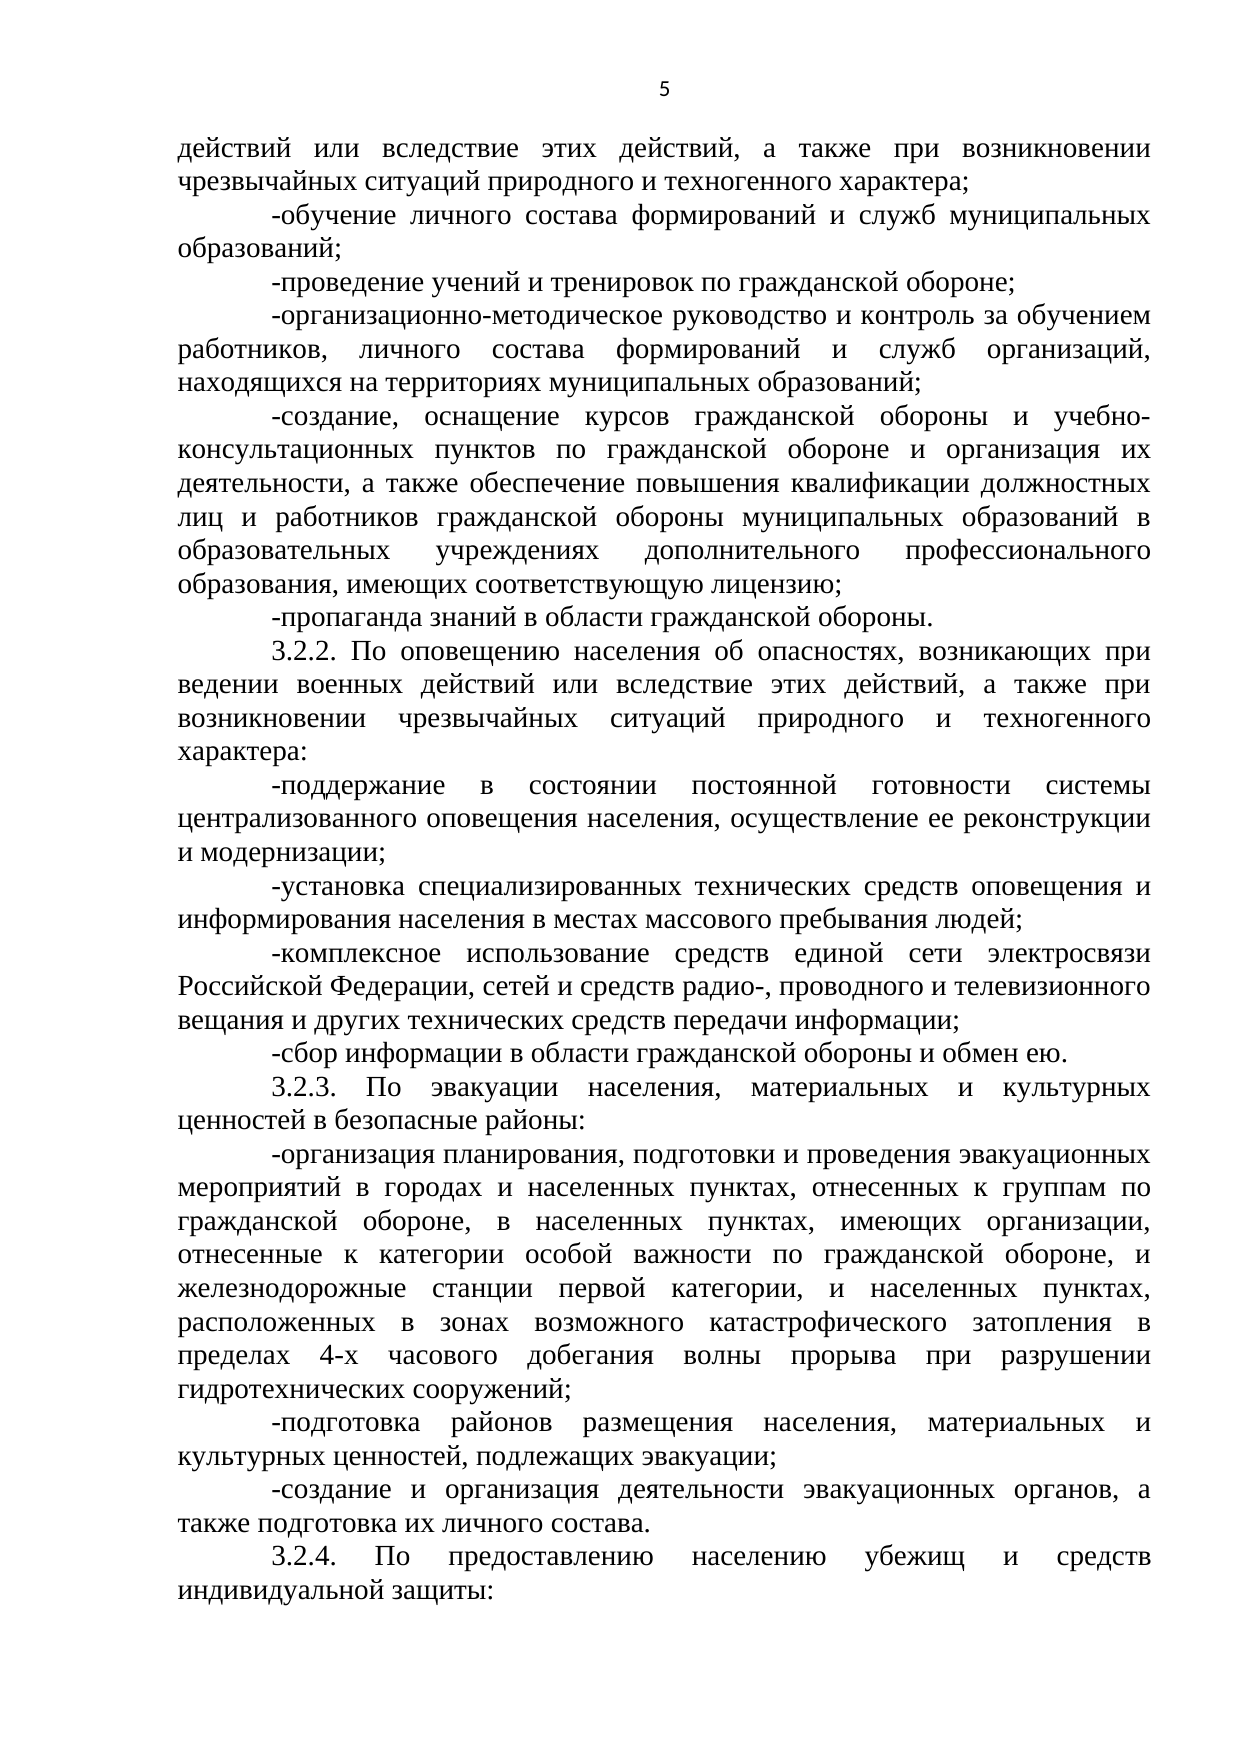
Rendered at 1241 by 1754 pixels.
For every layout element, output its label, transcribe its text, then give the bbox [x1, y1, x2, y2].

text -организация планирования, подготовки и проведения эвакуационных мероприятий в городах и населенных пунктах, отнесенных к группам по гражданской обороне, в населенных пунктах, имеющих организации, отнесенные к категории особой важности по гражданской обороне, и железнодорожные станции первой категории, и населенных пунктах, расположенных в зонах возможного катастрофического затопления в пределах 4-х часового добегания волны прорыва при разрушении гидротехнических сооружений; [177, 1136, 1152, 1404]
text -проведение учений и тренировок по гражданской обороне; [177, 264, 1152, 297]
text -комплексное использование средств единой сети электросвязи Российской Федерации, сетей и средств радио-, проводного и телевизионного вещания и других технических средств передачи информации; [177, 935, 1152, 1035]
text -установка специализированных технических средств оповещения и информирования населения в местах массового пребывания людей; [177, 868, 1152, 935]
text -создание и организация деятельности эвакуационных органов, а также подготовка их личного состава. [177, 1471, 1152, 1538]
text -поддержание в состоянии постоянной готовности системы централизованного оповещения населения, осуществление ее реконструкции и модернизации; [177, 767, 1152, 868]
text 3.2.2. По оповещению населения об опасностях, возникающих при ведении военных действий или вследствие этих действий, а также при возникновении чрезвычайных ситуаций природного и техногенного характера: [177, 633, 1152, 767]
text -сбор информации в области гражданской обороны и обмен ею. [177, 1035, 1152, 1069]
text -обучение личного состава формирований и служб муниципальных образований; [177, 197, 1152, 264]
text -пропаганда знаний в области гражданской обороны. [177, 599, 1152, 633]
text -создание, оснащение курсов гражданской обороны и учебно-консультационных пунктов по гражданской обороне и организация их деятельности, а также обеспечение повышения квалификации должностных лиц и работников гражданской обороны муниципальных образований в образовательных учреждениях дополнительного профессионального образования, имеющих соответствующую лицензию; [177, 398, 1152, 599]
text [177, 130, 1152, 197]
text -организационно-методическое руководство и контроль за обучением работников, личного состава формирований и служб организаций, находящихся на территориях муниципальных образований; [177, 297, 1152, 398]
text 3.2.4. По предоставлению населению убежищ и средств индивидуальной защиты: [177, 1538, 1152, 1606]
text 3.2.3. По эвакуации населения, материальных и культурных ценностей в безопасные районы: [177, 1069, 1152, 1136]
text -подготовка районов размещения населения, материальных и культурных ценностей, подлежащих эвакуации; [177, 1404, 1152, 1471]
